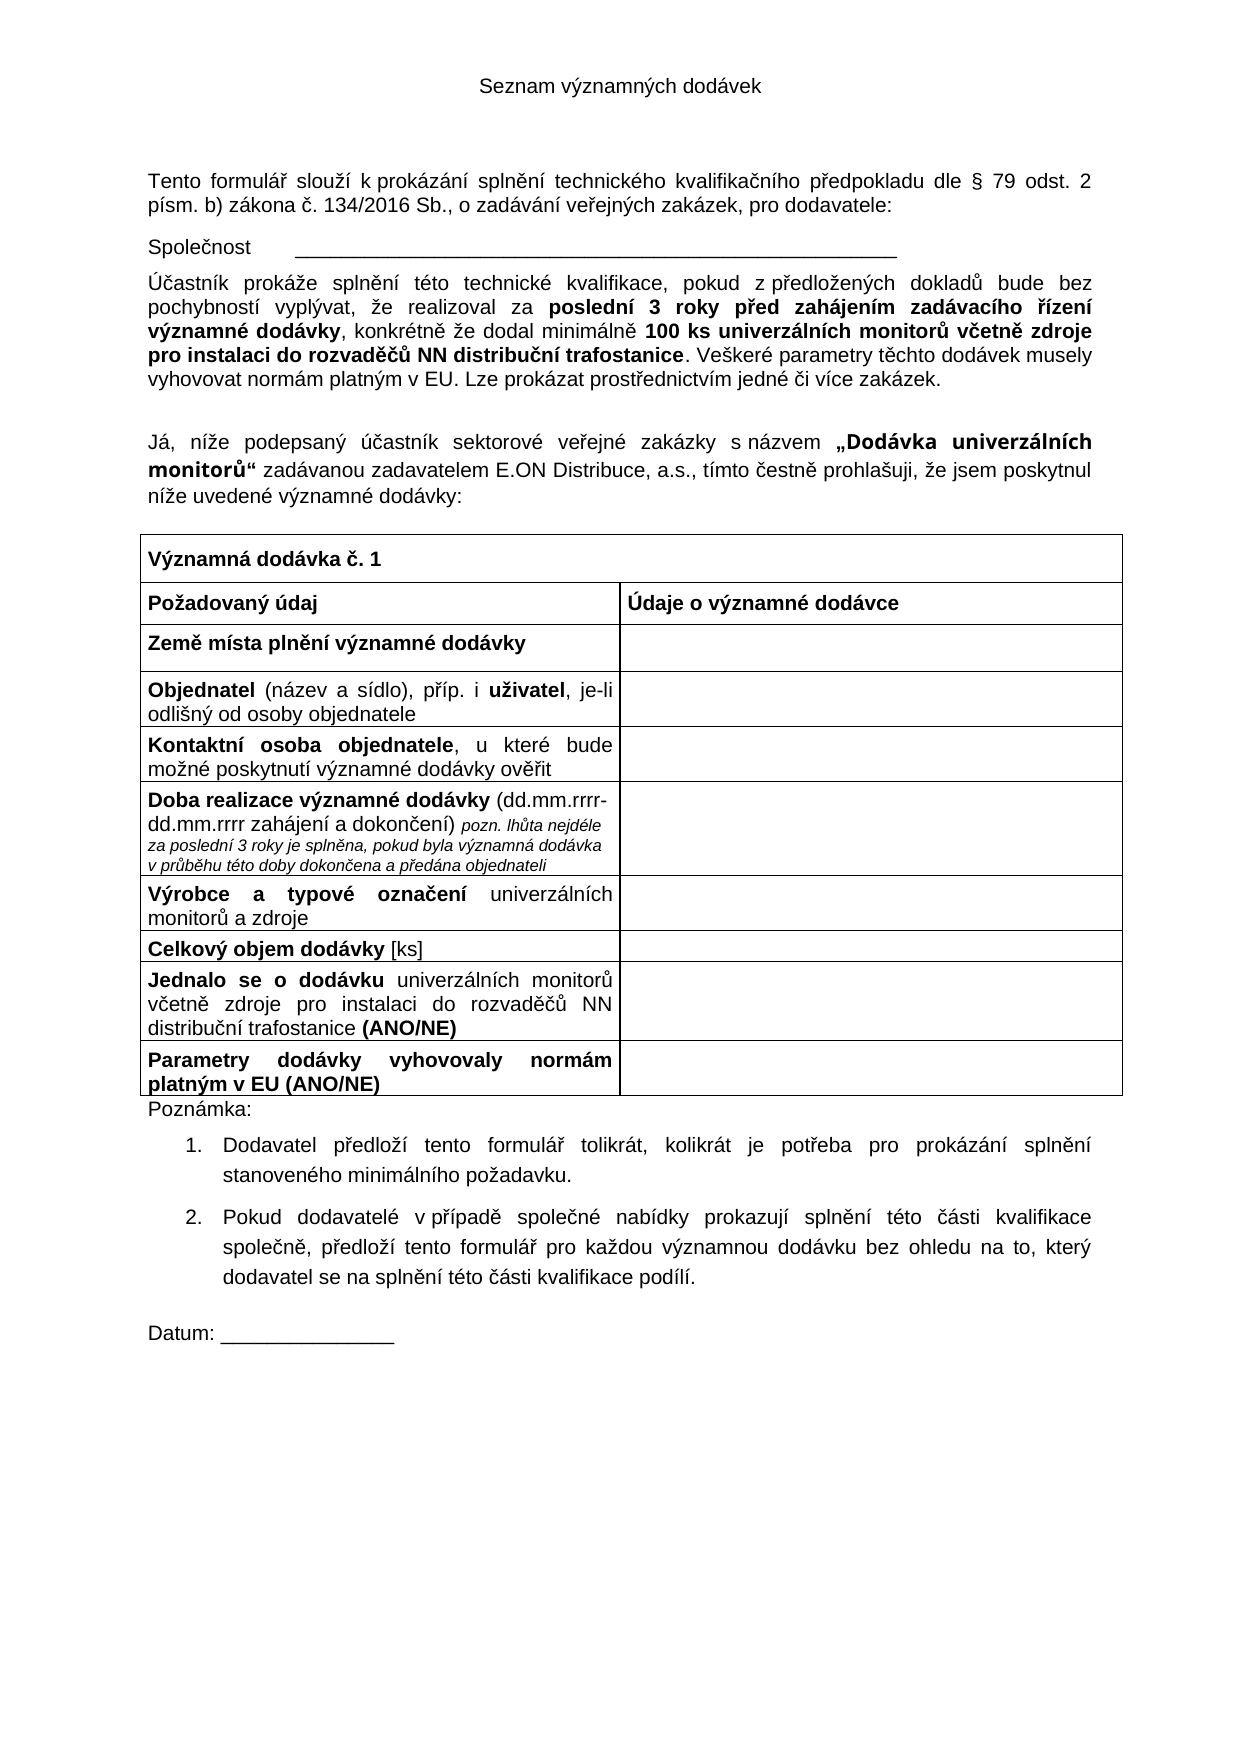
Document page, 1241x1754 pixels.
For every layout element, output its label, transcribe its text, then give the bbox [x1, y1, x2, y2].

table_cell Jednalo se o dodávku univerzálních monitorů včetně zdroje pro instalaci do rozvaděčů NN distribuční trafostanice (ANO/NE) [141, 962, 619, 1040]
table_cell [621, 931, 1122, 961]
table_cell [621, 625, 1122, 671]
table_cell Parametry dodávky vyhovovaly normám platným v EU (ANO/NE) [141, 1041, 619, 1095]
table_cell Objednatel (název a sídlo), příp. i uživatel, je-li odlišný od osoby objednatele [141, 672, 619, 726]
table_cell [621, 782, 1122, 874]
table_cell [621, 1041, 1122, 1095]
list Pokud dodavatelé v případě společné nabídky prokazují splnění této části kvalifikace společně, předloží tento formulář pro každou významnou dodávku bez ohledu na to, který dodavatel se na splnění této části kvalifikace podílí. [185, 1205, 1093, 1289]
text Datum: _______________ [148, 1321, 1093, 1345]
table_cell Údaje o významné dodávce [621, 583, 1122, 624]
text Poznámka: [148, 1096, 1093, 1120]
table_cell [621, 876, 1122, 930]
table_cell [621, 962, 1122, 1040]
list Dodavatel předloží tento formulář tolikrát, kolikrát je potřeba pro prokázání splnění stanoveného minimálního požadavku. [185, 1133, 1093, 1187]
table_cell Kontaktní osoba objednatele, u které bude možné poskytnutí významné dodávky ověřit [141, 727, 619, 781]
table_cell Celkový objem dodávky [ks] [141, 931, 619, 961]
table_cell Požadovaný údaj [141, 583, 619, 624]
table_cell Výrobce a typové označení univerzálních monitorů a zdroje [141, 876, 619, 930]
table_cell [621, 672, 1122, 726]
table_cell Doba realizace významné dodávky (dd.mm.rrrr-dd.mm.rrrr zahájení a dokončení) pozn. lhůta nejdéle za poslední 3 roky je splněna, pokud byla významná dodávka v průběhu této doby dokončena a předána objednateli [141, 782, 619, 874]
table_cell Země místa plnění významné dodávky [141, 625, 619, 671]
text Společnost ____________________________________________________ [148, 235, 1093, 259]
text Já, níže podepsaný účastník sektorové veřejné zakázky s názvem „Dodávka univerzálních monitorů“ zadávanou zadavatelem E.ON Distribuce, a.s., tímto čestně prohlašuji, že jsem poskytnul níže uvedené významné dodávky: [148, 427, 1093, 508]
table_cell [621, 727, 1122, 781]
text Účastník prokáže splnění této technické kvalifikace, pokud z předložených dokladů bude bez pochybností vyplývat, že realizoval za poslední 3 roky před zahájením zadávacího řízení významné dodávky, konkrétně že dodal minimálně 100 ks univerzálních monitorů včetně zdroje pro instalaci do rozvaděčů NN distribuční trafostanice. Veškeré parametry těchto dodávek musely vyhovovat normám platným v EU. Lze prokázat prostřednictvím jedné či více zakázek. [148, 271, 1093, 391]
text Tento formulář slouží k prokázání splnění technického kvalifikačního předpokladu dle § 79 odst. 2 písm. b) zákona č. 134/2016 Sb., o zadávání veřejných zakázek, pro dodavatele: [148, 169, 1093, 217]
table_header Významná dodávka č. 1 [141, 535, 1122, 582]
